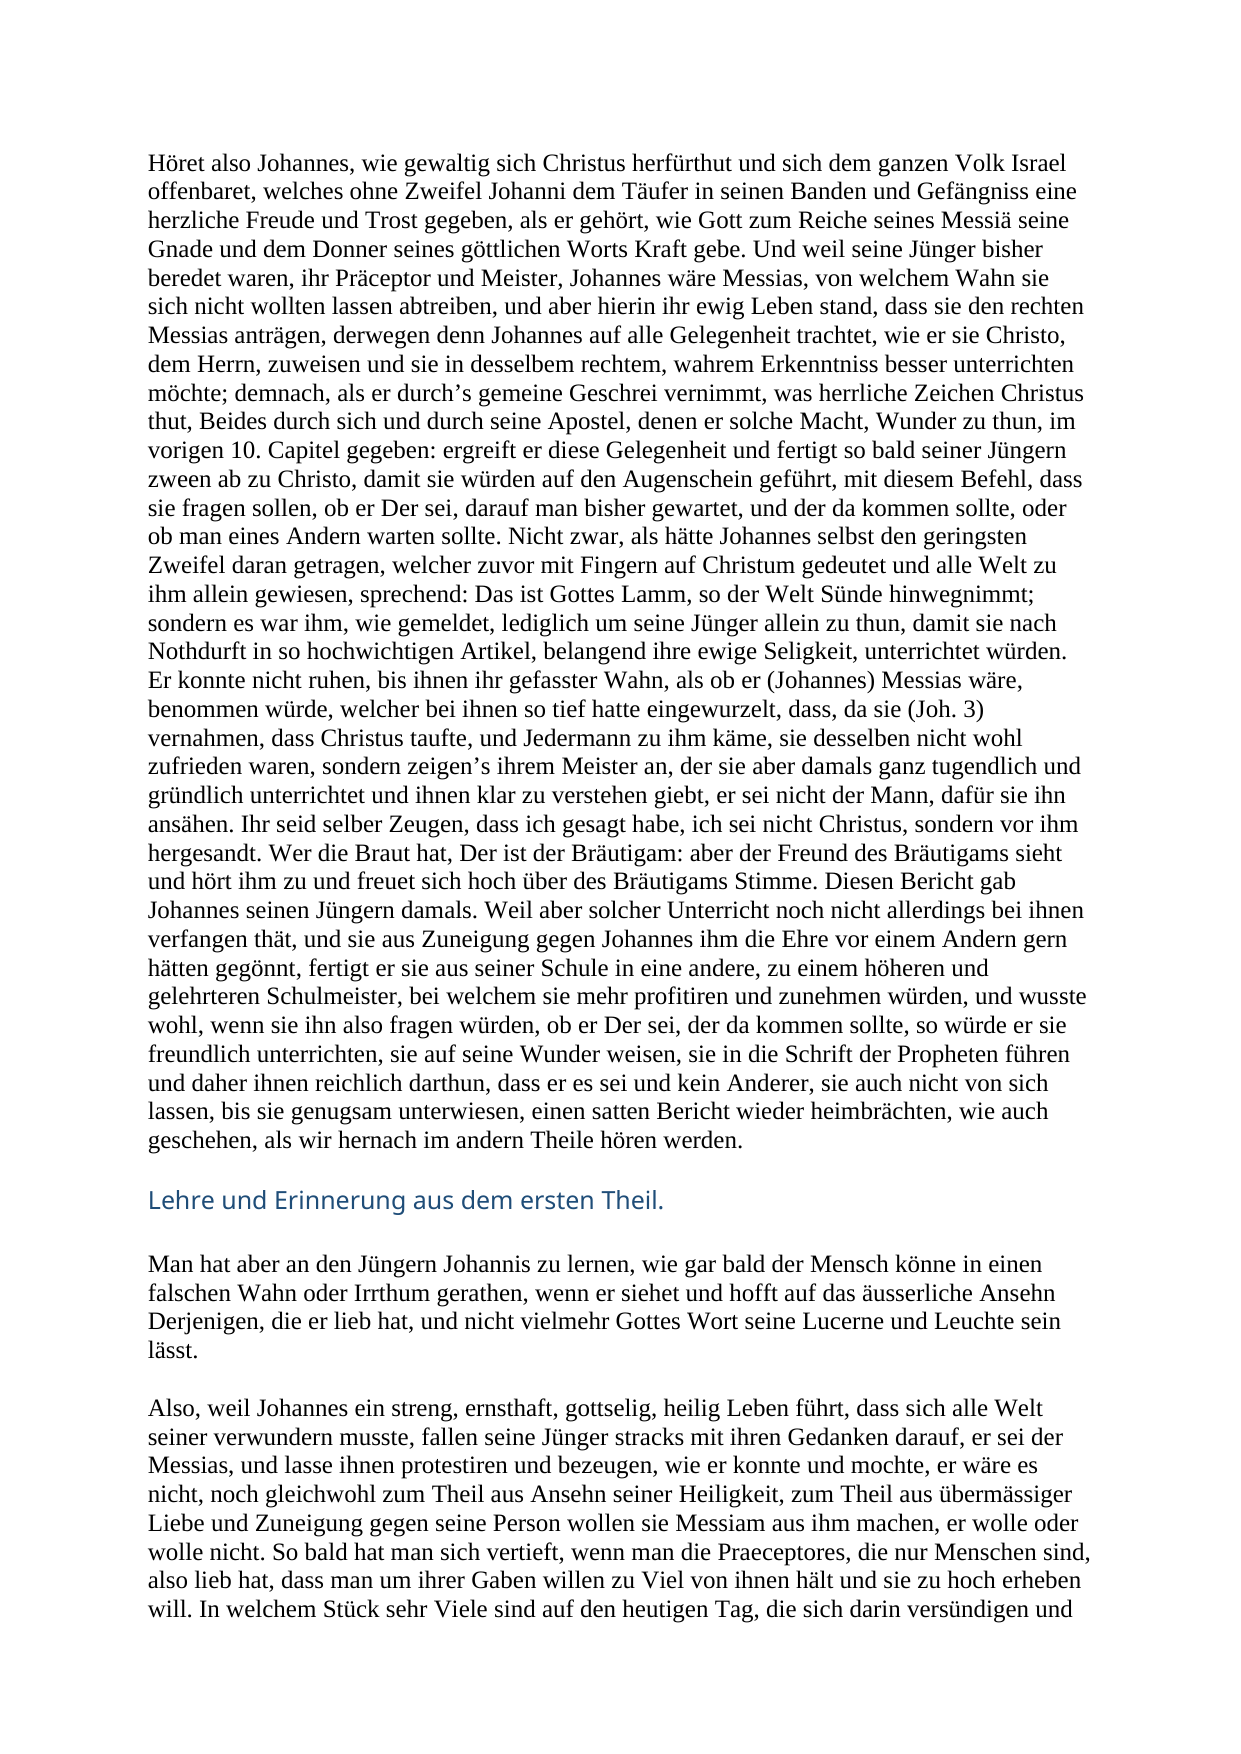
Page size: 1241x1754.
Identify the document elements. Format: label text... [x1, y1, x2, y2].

text Man hat aber an den Jüngern Johannis zu lernen, wie gar bald der Mensch könne in einen falschen Wahn oder Irrthum gerathen, wenn er siehet und hofft auf das äusserliche Ansehn Derjenigen, die er lieb hat, und nicht vielmehr Gottes Wort seine Lucerne und Leuchte sein lässt. [148, 1249, 1093, 1364]
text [148, 1393, 1093, 1623]
text Höret also Johannes, wie gewaltig sich Christus herfürthut und sich dem ganzen Volk Israel offenbaret, welches ohne Zweifel Johanni dem Täufer in seinen Banden und Gefängniss eine herzliche Freude und Trost gegeben, als er gehört, wie Gott zum Reiche seines Messiä seine Gnade und dem Donner seines göttlichen Worts Kraft gebe. Und weil seine Jünger bisher beredet waren, ihr Präceptor und Meister, Johannes wäre Messias, von welchem Wahn sie sich nicht wollten lassen abtreiben, und aber hierin ihr ewig Leben stand, dass sie den rechten Messias anträgen, derwegen denn Johannes auf alle Gelegenheit trachtet, wie er sie Christo, dem Herrn, zuweisen und sie in desselbem rechtem, wahrem Erkenntniss besser unterrichten möchte; demnach, als er durch’s gemeine Geschrei vernimmt, was herrliche Zeichen Christus thut, Beides durch sich und durch seine Apostel, denen er solche Macht, Wunder zu thun, im vorigen 10. Capitel gegeben: ergreift er diese Gelegenheit und fertigt so bald seiner Jüngern zween ab zu Christo, damit sie würden auf den Augenschein geführt, mit diesem Befehl, dass sie fragen sollen, ob er Der sei, darauf man bisher gewartet, und der da kommen sollte, oder ob man eines Andern warten sollte. Nicht zwar, als hätte Johannes selbst den geringsten Zweifel daran getragen, welcher zuvor mit Fingern auf Christum gedeutet und alle Welt zu ihm allein gewiesen, sprechend: Das ist Gottes Lamm, so der Welt Sünde hinwegnimmt; sondern es war ihm, wie gemeldet, lediglich um seine Jünger allein zu thun, damit sie nach Nothdurft in so hochwichtigen Artikel, belangend ihre ewige Seligkeit, unterrichtet würden. Er konnte nicht ruhen, bis ihnen ihr gefasster Wahn, als ob er (Johannes) Messias wäre, benommen würde, welcher bei ihnen so tief hatte eingewurzelt, dass, da sie (Joh. 3) vernahmen, dass Christus taufte, und Jedermann zu ihm käme, sie desselben nicht wohl zufrieden waren, sondern zeigen’s ihrem Meister an, der sie aber damals ganz tugendlich und gründlich unterrichtet und ihnen klar zu verstehen giebt, er sei nicht der Mann, dafür sie ihn ansähen. Ihr seid selber Zeugen, dass ich gesagt habe, ich sei nicht Christus, sondern vor ihm hergesandt. Wer die Braut hat, Der ist der Bräutigam: aber der Freund des Bräutigams sieht und hört ihm zu und freuet sich hoch über des Bräutigams Stimme. Diesen Bericht gab Johannes seinen Jüngern damals. Weil aber solcher Unterricht noch nicht allerdings bei ihnen verfangen thät, und sie aus Zuneigung gegen Johannes ihm die Ehre vor einem Andern gern hätten gegönnt, fertigt er sie aus seiner Schule in eine andere, zu einem höheren und gelehrteren Schulmeister, bei welchem sie mehr profitiren und zunehmen würden, und wusste wohl, wenn sie ihn also fragen würden, ob er Der sei, der da kommen sollte, so würde er sie freundlich unterrichten, sie auf seine Wunder weisen, sie in die Schrift der Propheten führen und daher ihnen reichlich darthun, dass er es sei und kein Anderer, sie auch nicht von sich lassen, bis sie genugsam unterwiesen, einen satten Bericht wieder heimbrächten, wie auch geschehen, als wir hernach im andern Theile hören werden. [148, 148, 1093, 1154]
subtitle Lehre und Erinnerung aus dem ersten Theil. [148, 1183, 1093, 1217]
